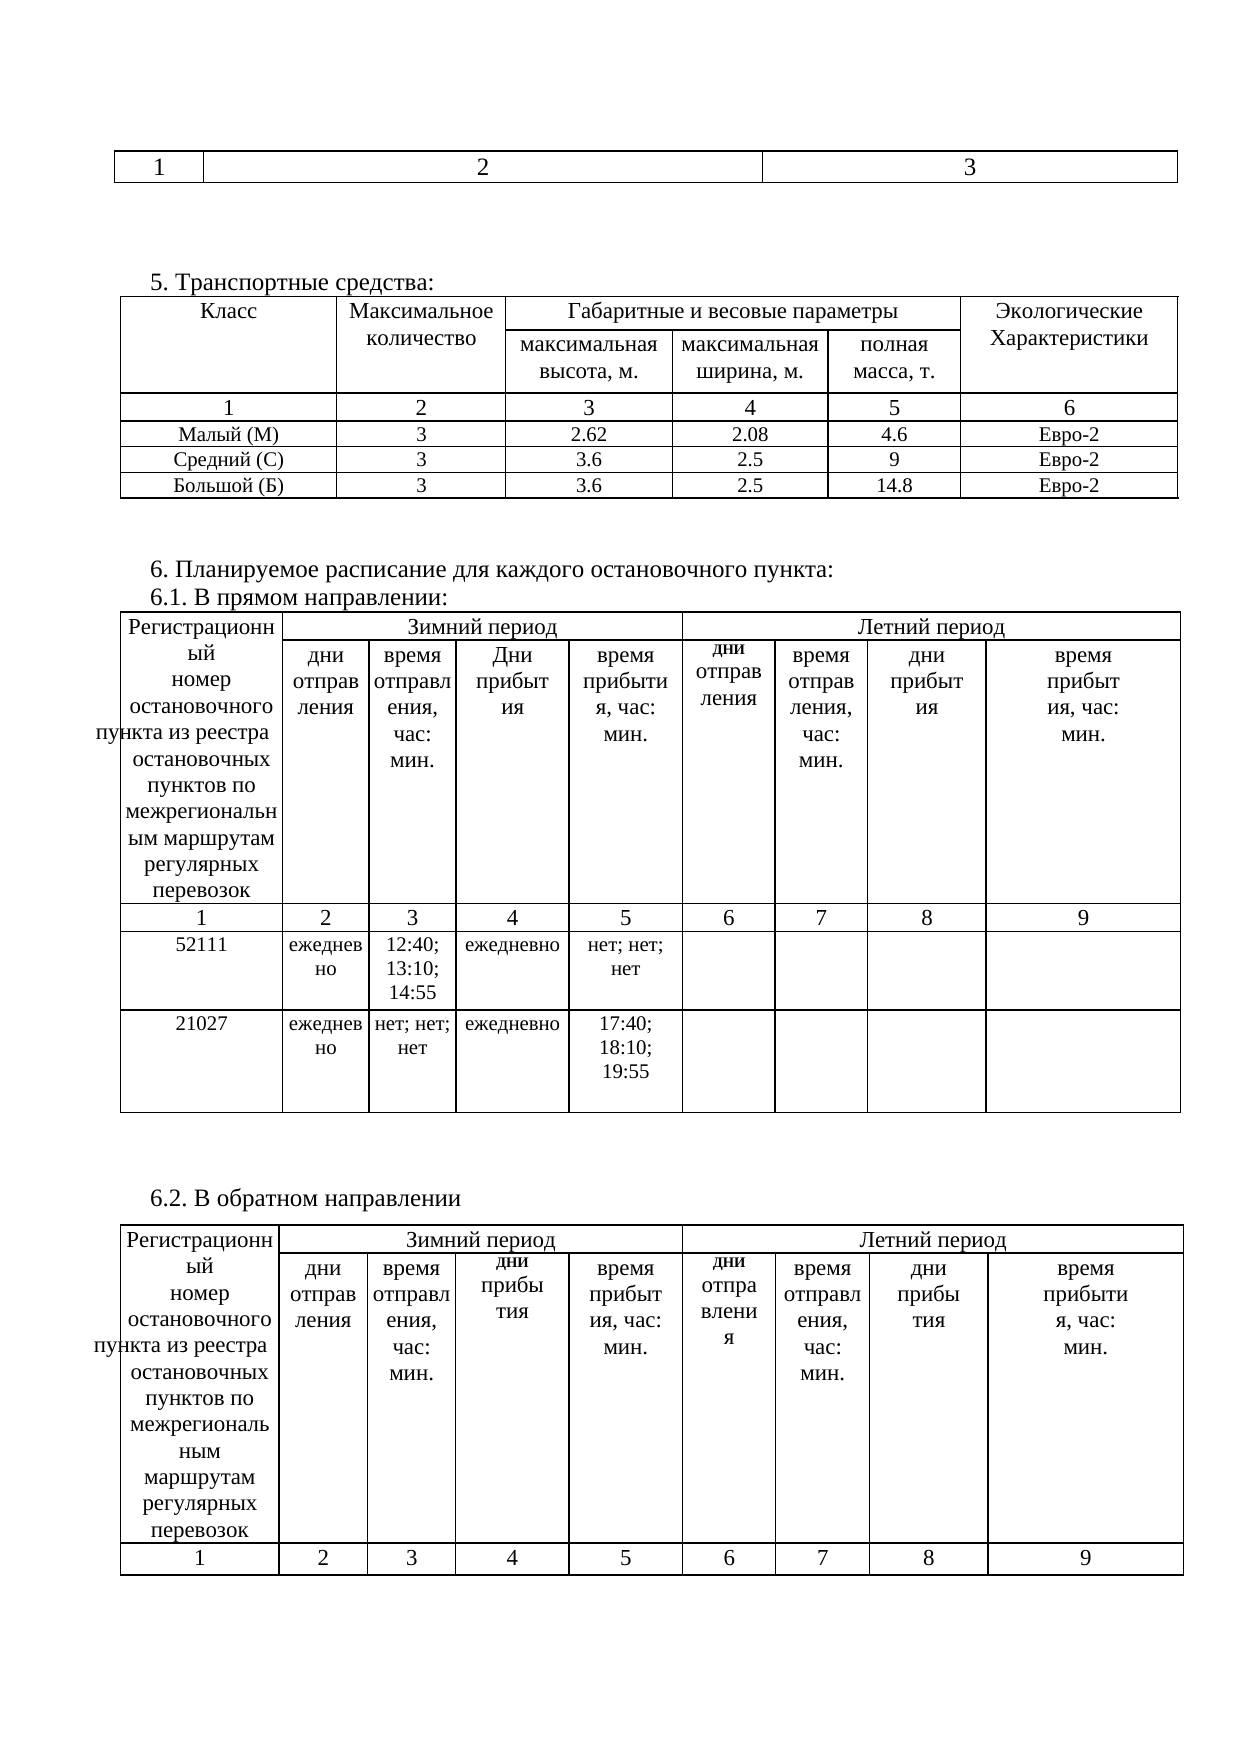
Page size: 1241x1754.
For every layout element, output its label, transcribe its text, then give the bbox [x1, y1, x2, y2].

table_cell 3.6 [506, 473, 672, 497]
table_cell время прибыти я, час: мин. [989, 1254, 1183, 1542]
table_cell нет; нет; нет [570, 932, 682, 1009]
table_cell 2 [337, 394, 505, 420]
table_cell [868, 1011, 985, 1112]
table_cell 6 [961, 394, 1177, 420]
table_cell 2 [283, 904, 368, 931]
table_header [121, 1226, 278, 1542]
table_cell время отправ ления, час: мин. [776, 641, 867, 903]
table_cell 52111 [121, 932, 282, 1009]
table_cell 8 [870, 1544, 987, 1574]
table_cell 5 [570, 904, 682, 931]
table_cell ежедневно [283, 932, 368, 1009]
table_cell ежедневно [457, 932, 568, 1009]
table_cell 7 [776, 904, 867, 931]
table_cell время отправл ения, час: мин. [368, 1254, 455, 1542]
table_header Экологические Характеристики [961, 297, 1177, 392]
table_cell 4 [673, 394, 827, 420]
table_cell [776, 932, 867, 1009]
table_cell 12:40; 13:10; 14:55 [370, 932, 455, 1009]
table_header Зимний период [283, 613, 682, 639]
table_cell 3.6 [506, 447, 672, 471]
table_cell [987, 1011, 1180, 1112]
table_cell ДНИ прибы тия [456, 1254, 568, 1542]
table_cell 3 [763, 152, 1177, 181]
table_cell [683, 932, 774, 1009]
table_cell время отправл ения, час: мин. [776, 1254, 869, 1542]
table_cell 9 [987, 904, 1180, 931]
table_cell 21027 [121, 1011, 282, 1112]
table_cell Средний (С) [121, 447, 336, 471]
table_cell дни прибы тия [870, 1254, 987, 1542]
table_cell 4.6 [829, 422, 960, 446]
table_cell Евро-2 [961, 473, 1177, 497]
table_cell 9 [829, 447, 960, 471]
table_cell 14.8 [829, 473, 960, 497]
table_cell [987, 932, 1180, 1009]
table_cell 3 [337, 473, 505, 497]
table_header Регистрационный номер остановочного пункта из реестра остановочных пунктов по межрегиональным маршрутам регулярных перевозок [121, 613, 282, 903]
table_cell 3 [368, 1544, 455, 1574]
table_cell время отправл ения, час: мин. [370, 641, 455, 903]
table_header Габаритные и весовые параметры [506, 297, 960, 329]
table_cell 5 [829, 394, 960, 420]
text 6.2. В обратном направлении [150, 1183, 1090, 1212]
table_header Класс [121, 297, 336, 392]
table_cell время прибыт ия, час: мин. [570, 1254, 682, 1542]
table_cell 5 [570, 1544, 682, 1574]
table_cell 7 [776, 1544, 869, 1574]
table_cell 2 [280, 1544, 367, 1574]
table_cell 4 [456, 1544, 568, 1574]
table_cell 1 [121, 1544, 278, 1574]
table_cell 2.5 [673, 447, 827, 471]
table_header Зимний период [280, 1226, 682, 1252]
table_cell 2.5 [673, 473, 827, 497]
table_cell 1 [115, 152, 203, 181]
table_cell 1 [121, 904, 282, 931]
table_cell [776, 1011, 867, 1112]
table_cell Малый (М) [121, 422, 336, 446]
table_cell ДНИ отправ ления [683, 641, 774, 903]
table_cell Большой (Б) [121, 473, 336, 497]
table_cell Дни прибыт ия [457, 641, 568, 903]
table_cell Евро-2 [961, 422, 1177, 446]
table_cell ДНИ отпра влени я [683, 1254, 775, 1542]
table_cell 3 [370, 904, 455, 931]
text 6. Планируемое расписание для каждого остановочного пункта: [150, 554, 1090, 582]
table_cell 4 [457, 904, 568, 931]
table_cell время прибыт ия, час: мин. [987, 641, 1180, 903]
table_header Максимальное количество [337, 297, 505, 392]
table_cell 6 [683, 1544, 775, 1574]
text 5. Транспортные средства: [150, 267, 1090, 296]
table_cell дни отправ ления [280, 1254, 367, 1542]
table_cell 2 [204, 152, 762, 181]
table_cell 3 [337, 422, 505, 446]
table_cell нет; нет; нет [370, 1011, 455, 1112]
table_cell 6 [683, 904, 774, 931]
table_cell максимальная ширина, м. [673, 331, 827, 392]
text 6.1. В прямом направлении: [150, 582, 1090, 611]
table_cell дни отправ ления [283, 641, 368, 903]
table_header Летний период [683, 613, 1180, 639]
table_cell 3 [506, 394, 672, 420]
table_cell ежедневно [283, 1011, 368, 1112]
table_header Летний период [683, 1226, 1183, 1252]
table_cell [868, 932, 985, 1009]
table_cell 1 [121, 394, 336, 420]
table_cell максимальная высота, м. [506, 331, 672, 392]
table_cell ежедневно [457, 1011, 568, 1112]
table_cell дни прибыт ия [868, 641, 985, 903]
table_cell 2.62 [506, 422, 672, 446]
table_cell 17:40; 18:10; 19:55 [570, 1011, 682, 1112]
table_cell 3 [337, 447, 505, 471]
table_cell [683, 1011, 774, 1112]
table_cell 2.08 [673, 422, 827, 446]
table_cell время прибыти я, час: мин. [570, 641, 682, 903]
table_cell 9 [989, 1544, 1183, 1574]
table_cell Евро-2 [961, 447, 1177, 471]
table_cell 8 [868, 904, 985, 931]
table_cell полная масса, т. [829, 331, 960, 392]
